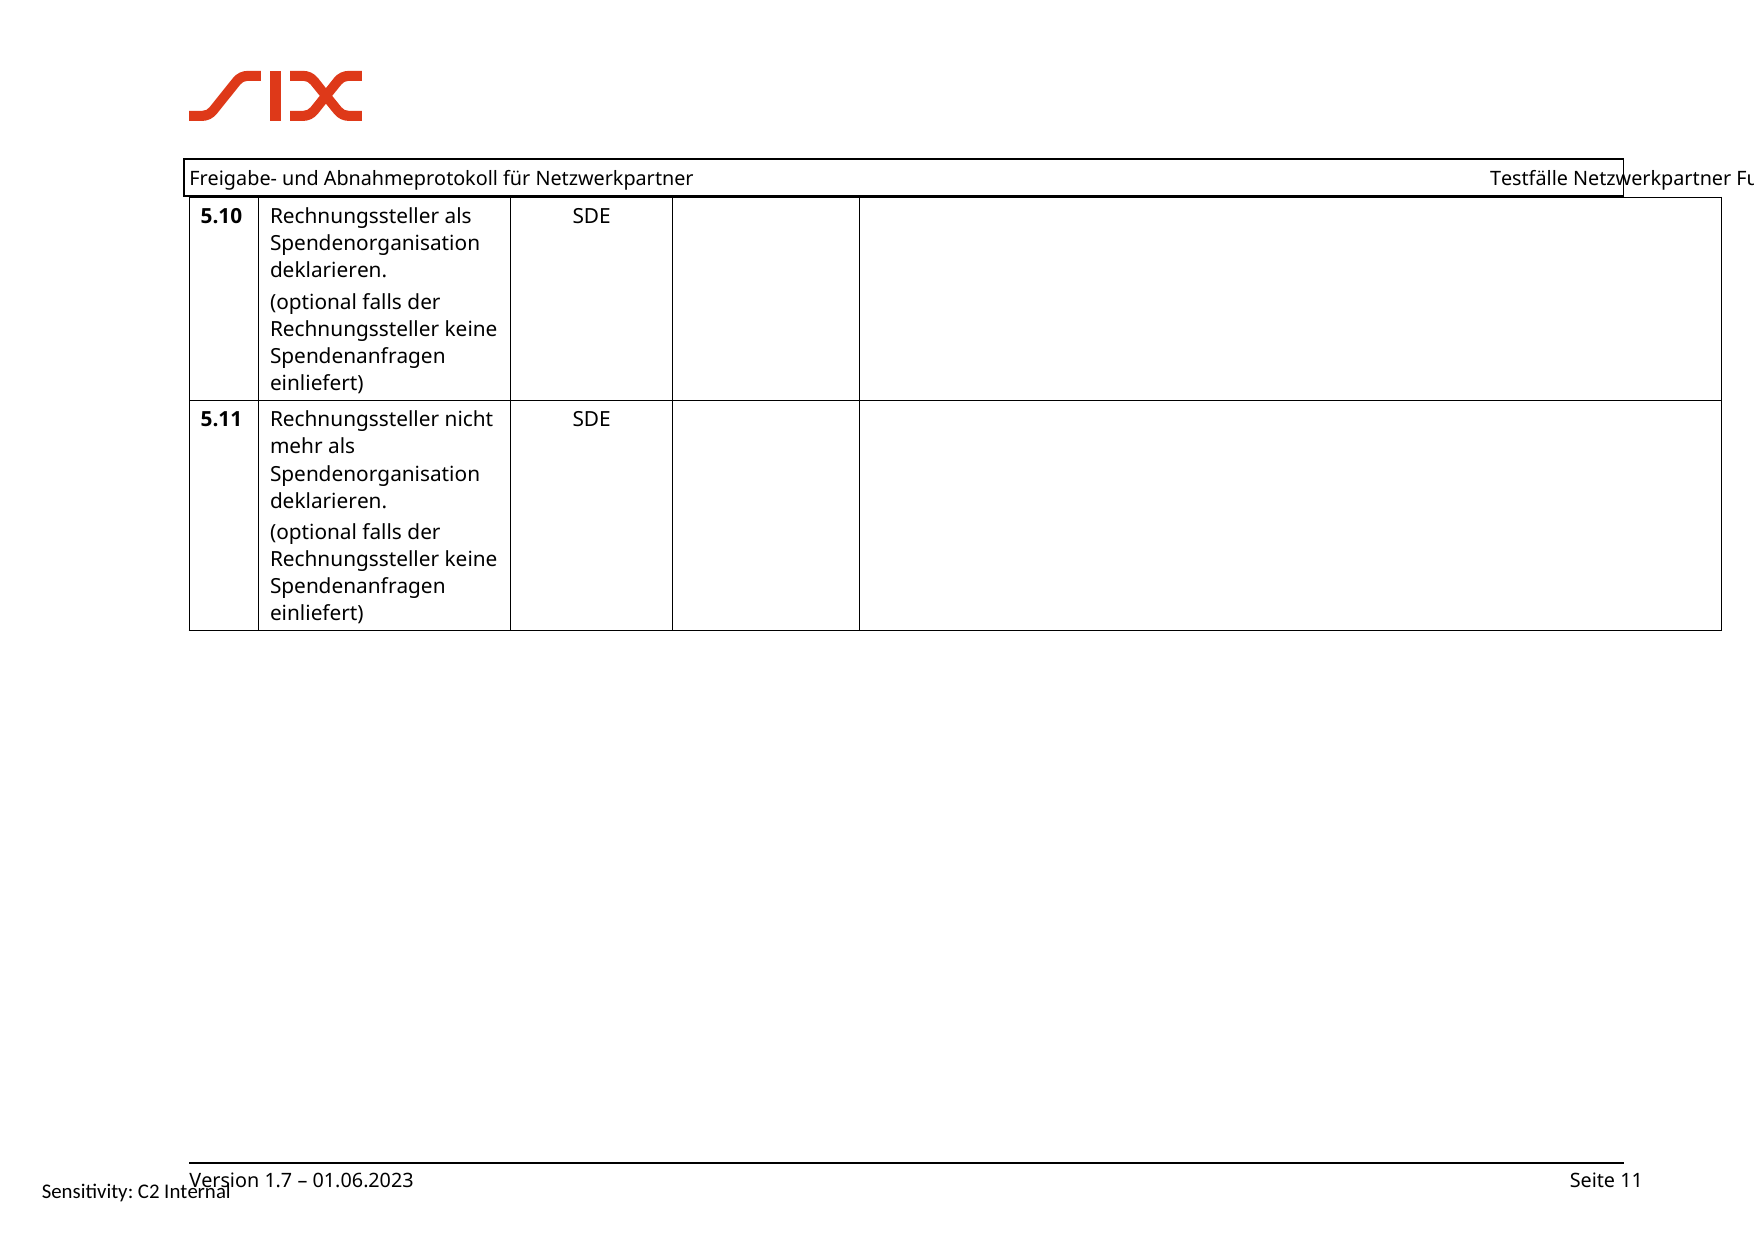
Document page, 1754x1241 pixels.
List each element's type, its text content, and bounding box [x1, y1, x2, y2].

table_cell 5.11 [190, 401, 258, 630]
table_cell Rechnungssteller nicht mehr als Spendenorganisation deklarieren. (optional falls der Rechnungssteller keine Spendenanfragen einliefert) [259, 401, 510, 630]
table_cell [860, 198, 1721, 400]
table_cell 5.10 [190, 198, 258, 400]
table_cell SDE [511, 401, 672, 630]
table_cell [860, 401, 1721, 630]
table_cell [673, 198, 859, 400]
table_cell Rechnungssteller als Spendenorganisation deklarieren. (optional falls der Rechnungssteller keine Spendenanfragen einliefert) [259, 198, 510, 400]
table_cell SDE [511, 198, 672, 400]
table_cell [673, 401, 859, 630]
